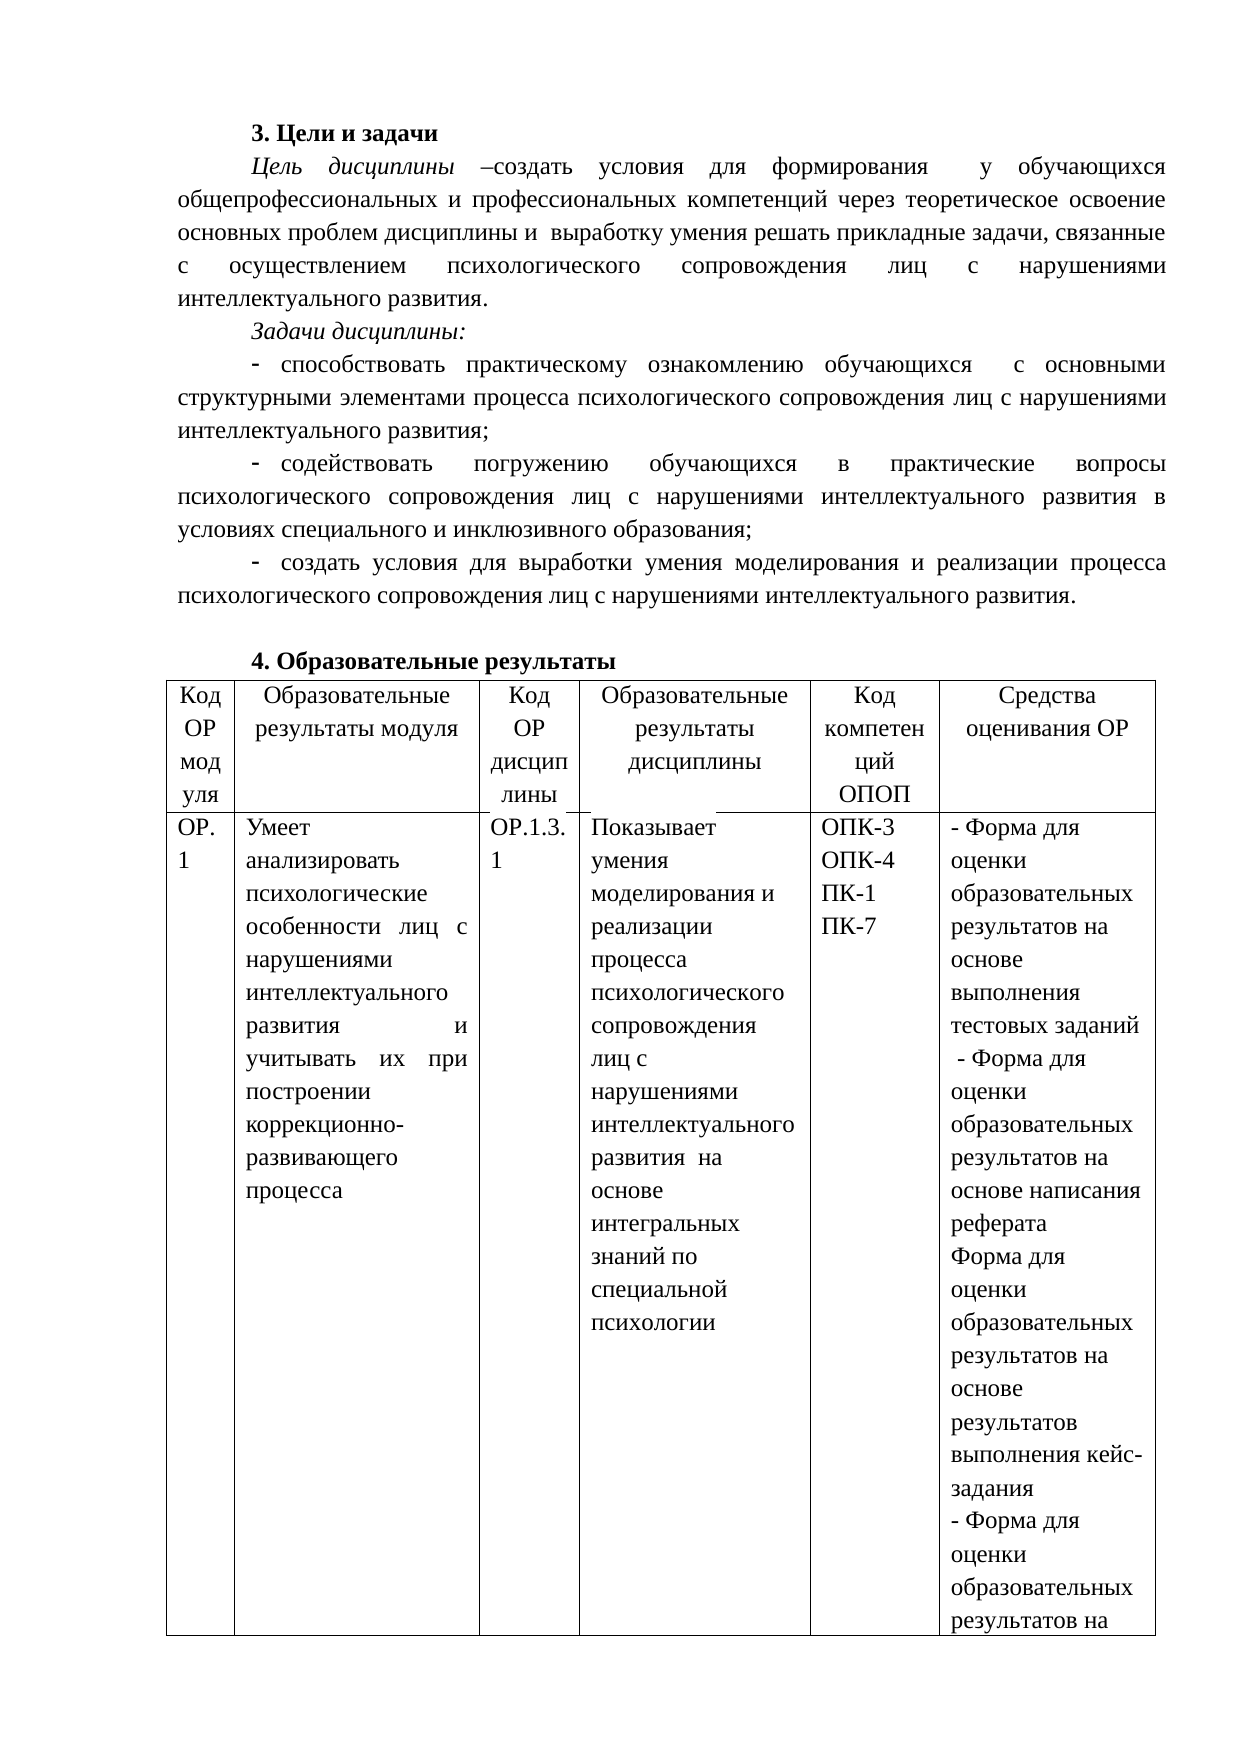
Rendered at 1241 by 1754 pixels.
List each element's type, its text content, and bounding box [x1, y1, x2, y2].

list содействовать погружению обучающихся в практические вопросы психологического сопровождения лиц с нарушениями интеллектуального развития в условиях специального и инклюзивного образования; [177, 448, 1167, 543]
table_header Образовательные результаты дисциплины [580, 681, 810, 812]
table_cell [235, 813, 479, 1635]
text 4. Образовательные результаты [177, 646, 1167, 675]
list способствовать практическому ознакомлению обучающихся с основными структурными элементами процесса психологического сопровождения лиц с нарушениями интеллектуального развития; [177, 349, 1167, 444]
text Цель дисциплины –создать условия для формирования у обучающихся общепрофессиональных и профессиональных компетенций через теоретическое освоение основных проблем дисциплины и выработку умения решать прикладные задачи, связанные с осуществлением психологического сопровождения лиц с нарушениями интеллектуального развития. [177, 151, 1167, 312]
table_cell ОР.1.3.1 [480, 813, 579, 1635]
table_header Код ОР модуля [167, 681, 234, 812]
table_header Код ОР дисциплины [480, 681, 579, 812]
list создать условия для выработки умения моделирования и реализации процесса психологического сопровождения лиц с нарушениями интеллектуального развития. [177, 547, 1167, 609]
table_header Средства оценивания ОР [940, 681, 1155, 812]
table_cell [940, 813, 1155, 1635]
table_header Код компетенций ОПОП [811, 681, 939, 812]
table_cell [811, 813, 939, 1635]
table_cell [580, 813, 810, 1635]
text Задачи дисциплины: [177, 316, 1167, 345]
table_header Образовательные результаты модуля [235, 681, 479, 812]
table_cell ОР.1 [167, 813, 234, 1635]
text 3. Цели и задачи [177, 118, 1167, 147]
